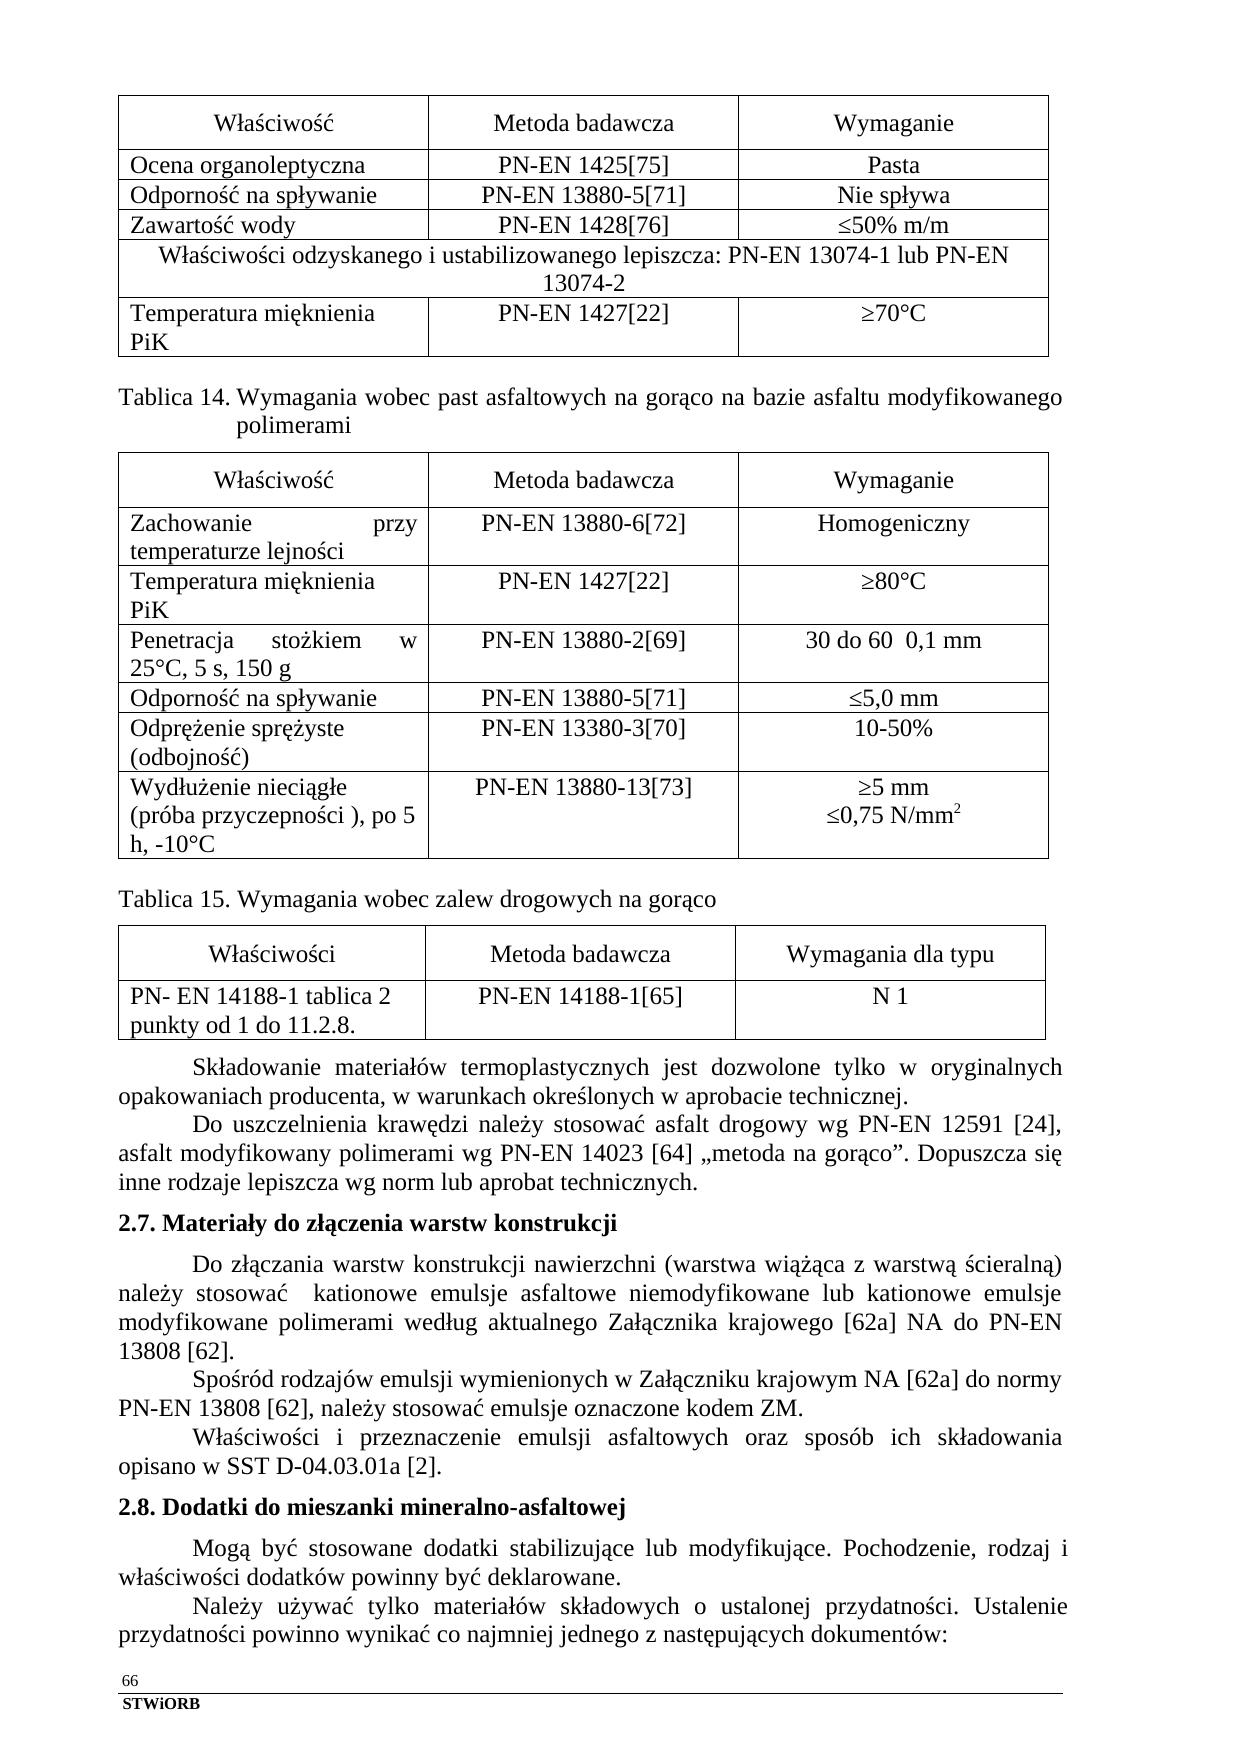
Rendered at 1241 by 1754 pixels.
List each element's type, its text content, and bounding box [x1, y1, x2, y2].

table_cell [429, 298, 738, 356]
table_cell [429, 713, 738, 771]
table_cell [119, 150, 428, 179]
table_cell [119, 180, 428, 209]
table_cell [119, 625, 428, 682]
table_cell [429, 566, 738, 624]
text Do uszczelnienia krawędzi należy stosować asfalt drogowy wg PN-EN 12591 [24], asfalt modyfikowany polimerami wg PN-EN 14023 [64] „metoda na gorąco”. Dopuszcza się inne rodzaje lepiszcza wg norm lub aprobat technicznych. [118, 1109, 1063, 1196]
text Do złączania warstw konstrukcji nawierzchni (warstwa wiążąca z warstwą ścieralną) należy stosować kationowe emulsje asfaltowe niemodyfikowane lub kationowe emulsje modyfikowane polimerami według aktualnego Załącznika krajowego [62a] NA do PN-EN 13808 [62]. [118, 1249, 1063, 1364]
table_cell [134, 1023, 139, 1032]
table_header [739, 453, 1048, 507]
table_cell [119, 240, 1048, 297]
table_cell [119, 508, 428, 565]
text Mogą być stosowane dodatki stabilizujące lub modyfikujące. Pochodzenie, rodzaj i właściwości dodatków powinny być deklarowane. [118, 1533, 1069, 1591]
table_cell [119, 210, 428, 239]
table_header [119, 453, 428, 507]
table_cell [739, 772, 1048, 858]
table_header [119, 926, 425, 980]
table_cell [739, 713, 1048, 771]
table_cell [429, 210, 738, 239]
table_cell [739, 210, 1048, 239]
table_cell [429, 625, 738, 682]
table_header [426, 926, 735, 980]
text 2.7. Materiały do złączenia warstw konstrukcji [118, 1208, 1063, 1237]
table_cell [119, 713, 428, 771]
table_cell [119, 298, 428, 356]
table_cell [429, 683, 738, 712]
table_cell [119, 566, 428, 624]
text Składowanie materiałów termoplastycznych jest dozwolone tylko w oryginalnych opakowaniach producenta, w warunkach określonych w aprobacie technicznej. [118, 1052, 1063, 1109]
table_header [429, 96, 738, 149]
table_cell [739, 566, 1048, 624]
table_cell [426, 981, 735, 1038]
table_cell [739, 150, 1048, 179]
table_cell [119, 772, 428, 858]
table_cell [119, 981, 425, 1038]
text 2.8. Dodatki do mieszanki mineralno-asfaltowej [118, 1492, 1063, 1521]
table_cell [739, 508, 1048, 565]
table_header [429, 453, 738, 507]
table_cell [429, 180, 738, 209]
text Należy używać tylko materiałów składowych o ustalonej przydatności. Ustalenie przydatności powinno wynikać co najmniej jednego z następujących dokumentów: [118, 1591, 1069, 1648]
text Tablica 15. Wymagania wobec zalew drogowych na gorąco [118, 884, 1063, 913]
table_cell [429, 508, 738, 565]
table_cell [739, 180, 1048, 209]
text Spośród rodzajów emulsji wymienionych w Załączniku krajowym NA [62a] do normy PN-EN 13808 [62], należy stosować emulsje oznaczone kodem ZM. [118, 1364, 1063, 1422]
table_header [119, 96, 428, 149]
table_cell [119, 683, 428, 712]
text Tablica 14. Wymagania wobec past asfaltowych na gorąco na bazie asfaltu modyfikowanego polimerami [118, 382, 1063, 439]
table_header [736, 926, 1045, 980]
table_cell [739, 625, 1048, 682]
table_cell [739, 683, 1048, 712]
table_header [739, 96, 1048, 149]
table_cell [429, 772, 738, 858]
text Właściwości i przeznaczenie emulsji asfaltowych oraz sposób ich składowania opisano w SST D-04.03.01a [2]. [118, 1422, 1063, 1479]
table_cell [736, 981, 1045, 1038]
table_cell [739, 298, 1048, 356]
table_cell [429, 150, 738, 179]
